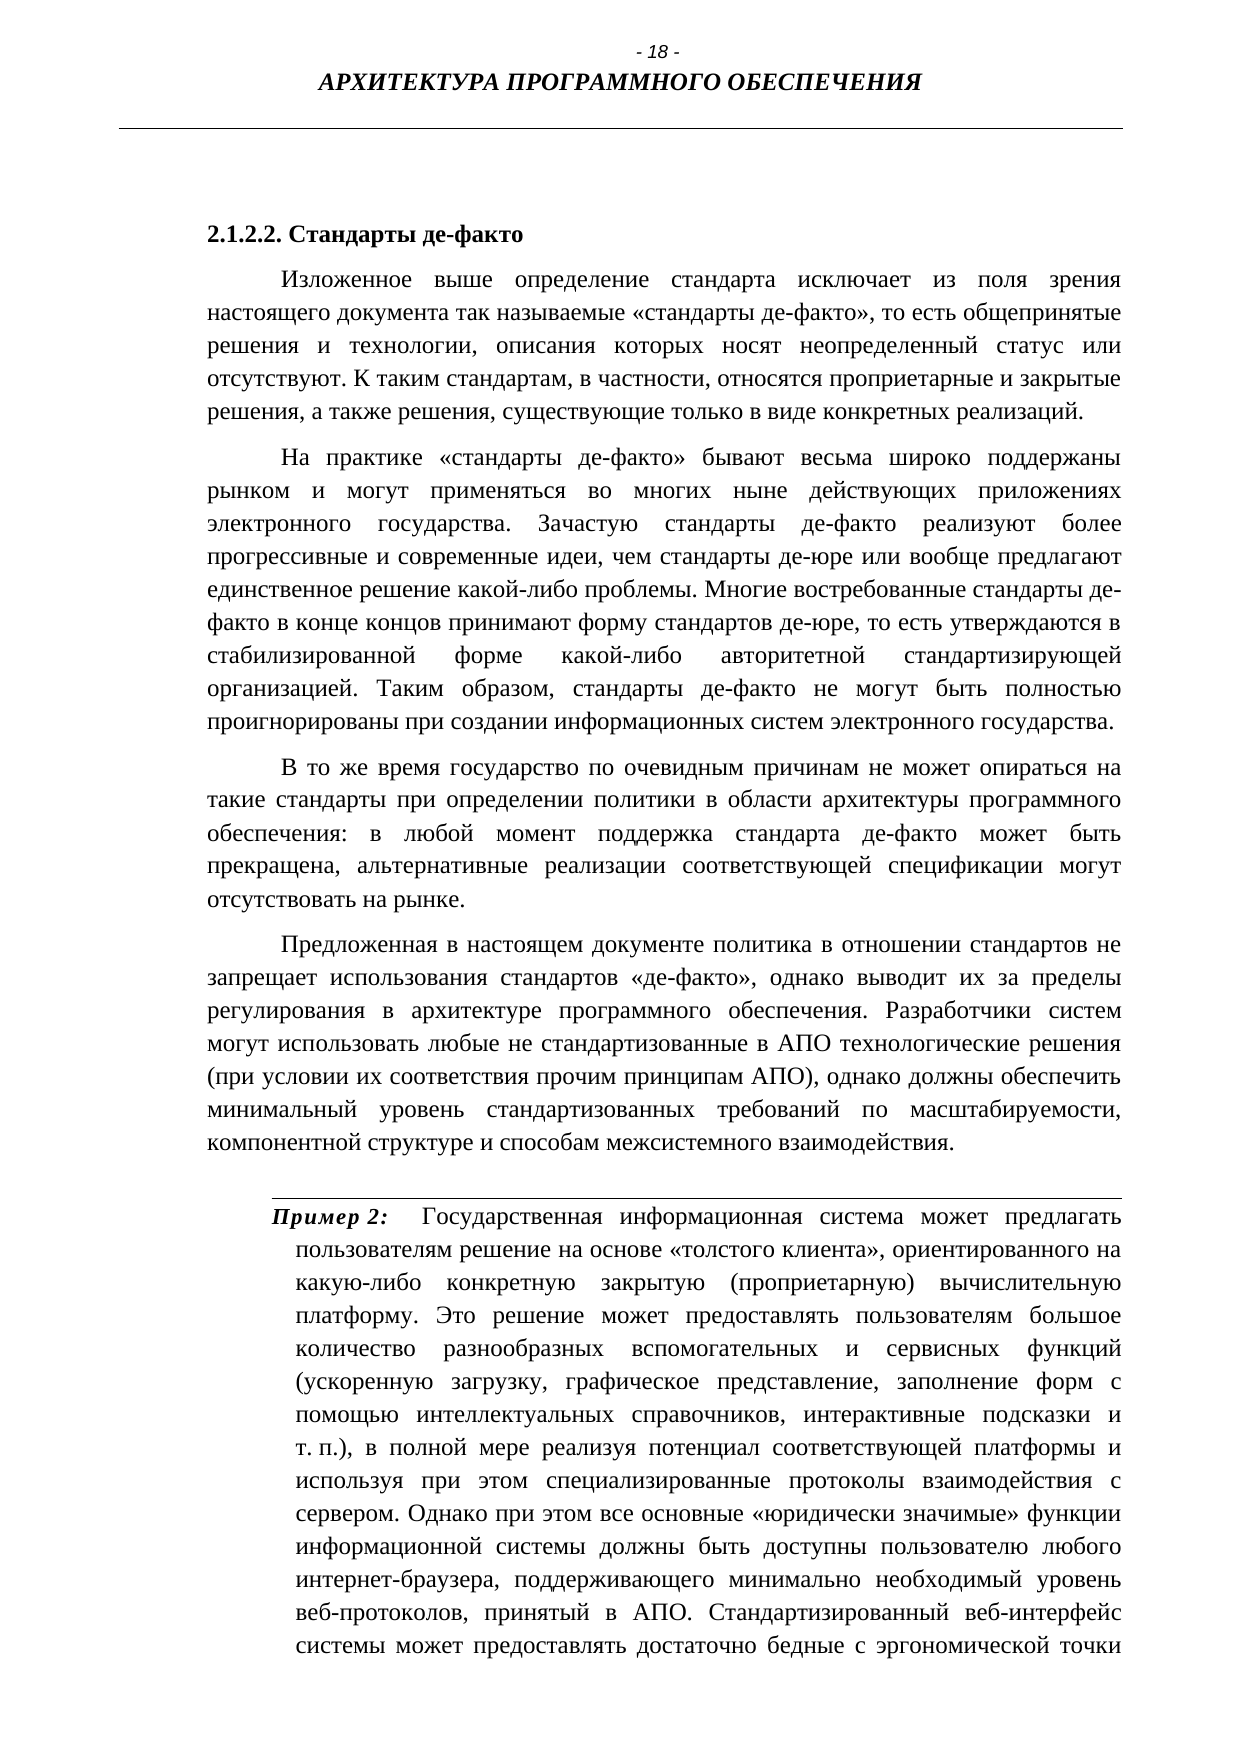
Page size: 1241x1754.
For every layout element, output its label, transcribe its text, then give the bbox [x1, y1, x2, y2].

text Предложенная в настоящем документе политика в отношении стандартов не запрещает использования стандартов «де-факто», однако выводит их за пределы регулирования в архитектуре программного обеспечения. Разработчики систем могут использовать любые не стандартизованные в АПО технологические решения (при условии их соответствия прочим принципам АПО), однако должны обеспечить минимальный уровень стандартизованных требований по масштабируемости, компонентной структуре и способам межсистемного взаимодействия. [207, 929, 1122, 1156]
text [272, 1199, 1122, 1659]
subtitle Стандарты де-факто [207, 219, 1122, 247]
text В то же время государство по очевидным причинам не может опираться на такие стандарты при определении политики в области архитектуры программного обеспечения: в любой момент поддержка стандарта де-факто может быть прекращена, альтернативные реализации соответствующей спецификации могут отсутствовать на рынке. [207, 752, 1122, 912]
text Изложенное выше определение стандарта исключает из поля зрения настоящего документа так называемые «стандарты де-факто», то есть общепринятые решения и технологии, описания которых носят неопределенный статус или отсутствуют. К таким стандартам, в частности, относятся проприетарные и закрытые решения, а также решения, существующие только в виде конкретных реализаций. [207, 264, 1122, 425]
text На практике «стандарты де-факто» бывают весьма широко поддержаны рынком и могут применяться во многих ныне действующих приложениях электронного государства. Зачастую стандарты де-факто реализуют более прогрессивные и современные идеи, чем стандарты де-юре или вообще предлагают единственное решение какой-либо проблемы. Многие востребованные стандарты де-факто в конце концов принимают форму стандартов де-юре, то есть утверждаются в стабилизированной форме какой-либо авторитетной стандартизирующей организацией. Таким образом, стандарты де-факто не могут быть полностью проигнорированы при создании информационных систем электронного государства. [207, 442, 1122, 735]
